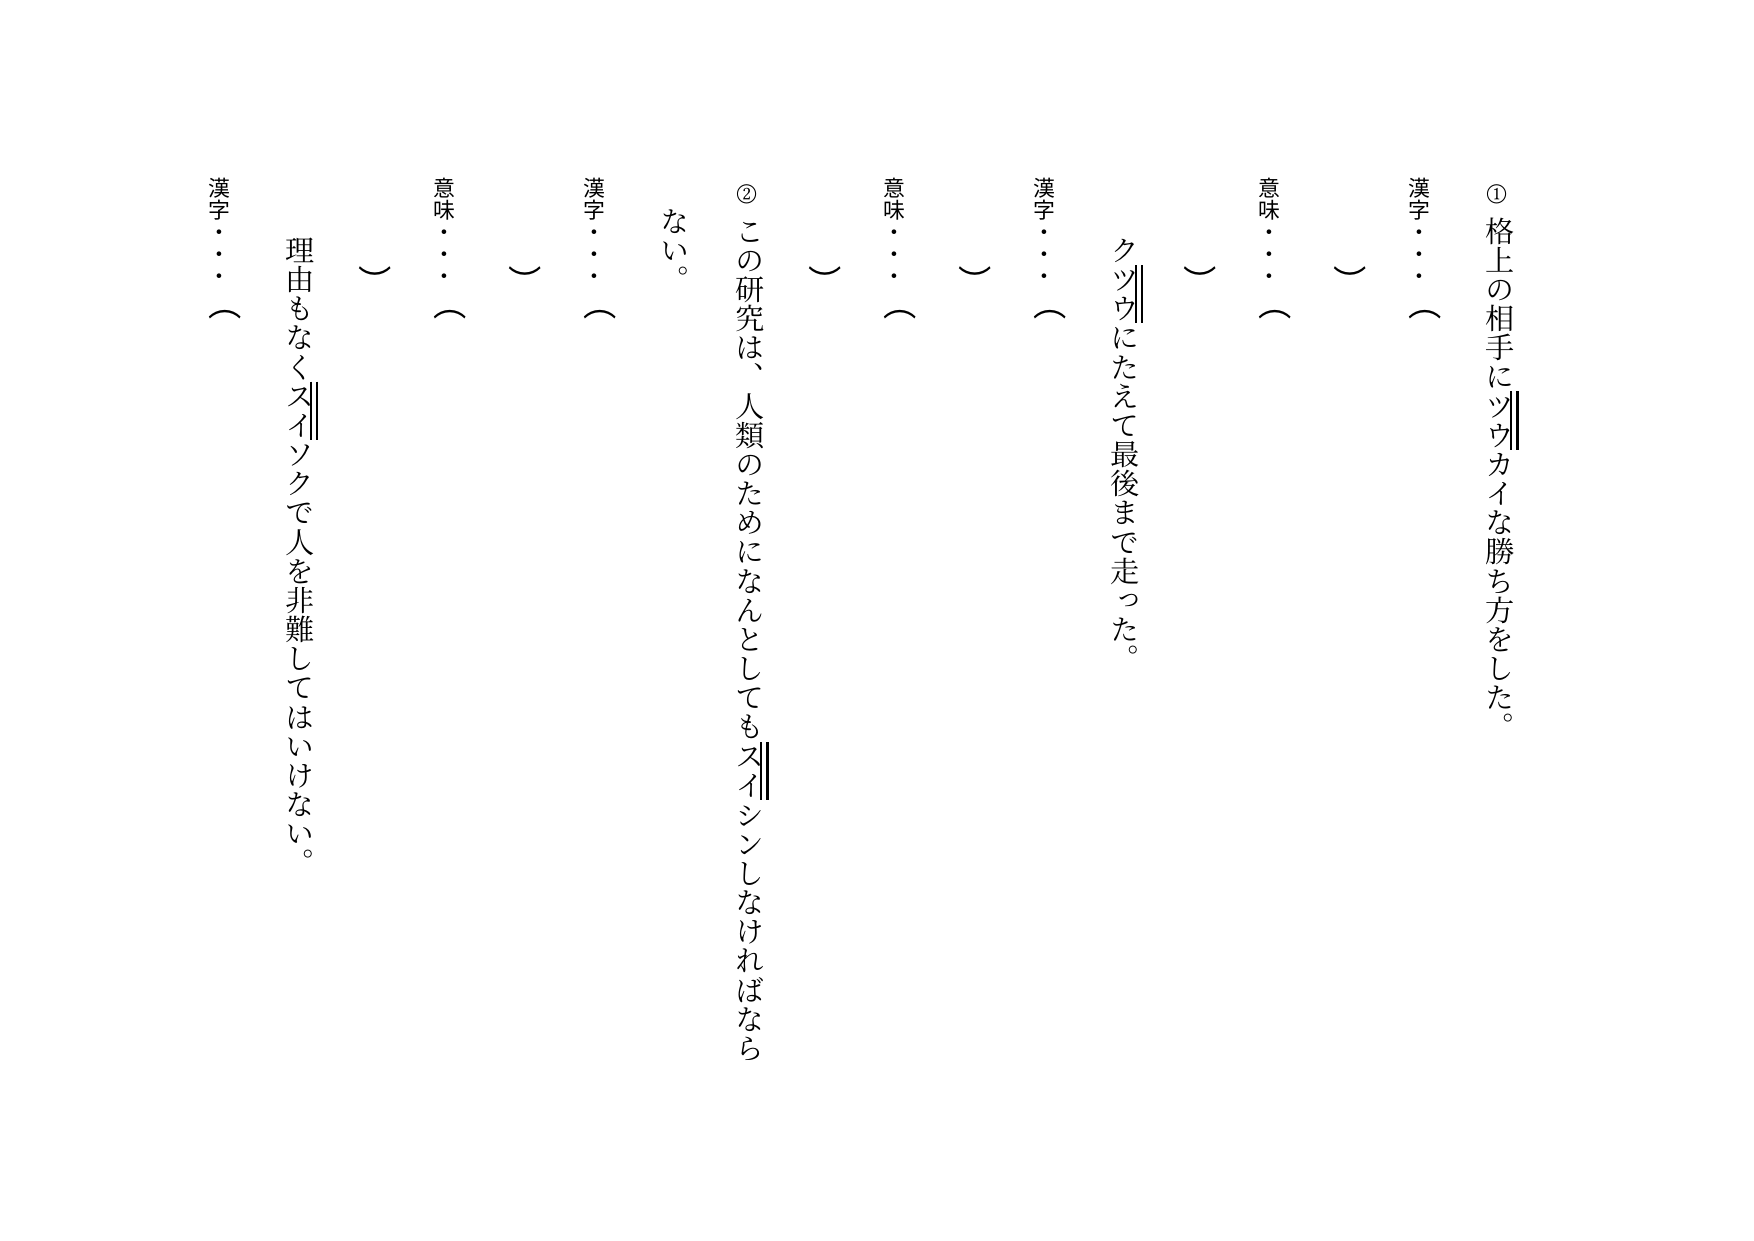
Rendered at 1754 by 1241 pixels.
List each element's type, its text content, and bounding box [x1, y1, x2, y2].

text 漢字・・・（ ） [1312, 177, 1462, 1063]
text 漢字・・・（ ） [487, 177, 637, 1063]
text 意味・・・（ ） [787, 177, 937, 1063]
text ①格上の相手にツウカイな勝ち方をした。 [1462, 177, 1537, 1063]
text 漢字・・・（ ） [187, 177, 262, 1063]
text 意味・・・（ ） [337, 177, 487, 1063]
text 意味・・・（ ） [1162, 177, 1312, 1063]
text ②この研究は、人類のためになんとしてもスイシンしなければならない。 [637, 177, 787, 1063]
text クツウにたえて最後まで走った。 [1087, 177, 1162, 1063]
text 理由もなくスイソクで人を非難してはいけない。 [262, 177, 337, 1063]
text 漢字・・・（ ） [937, 177, 1087, 1063]
